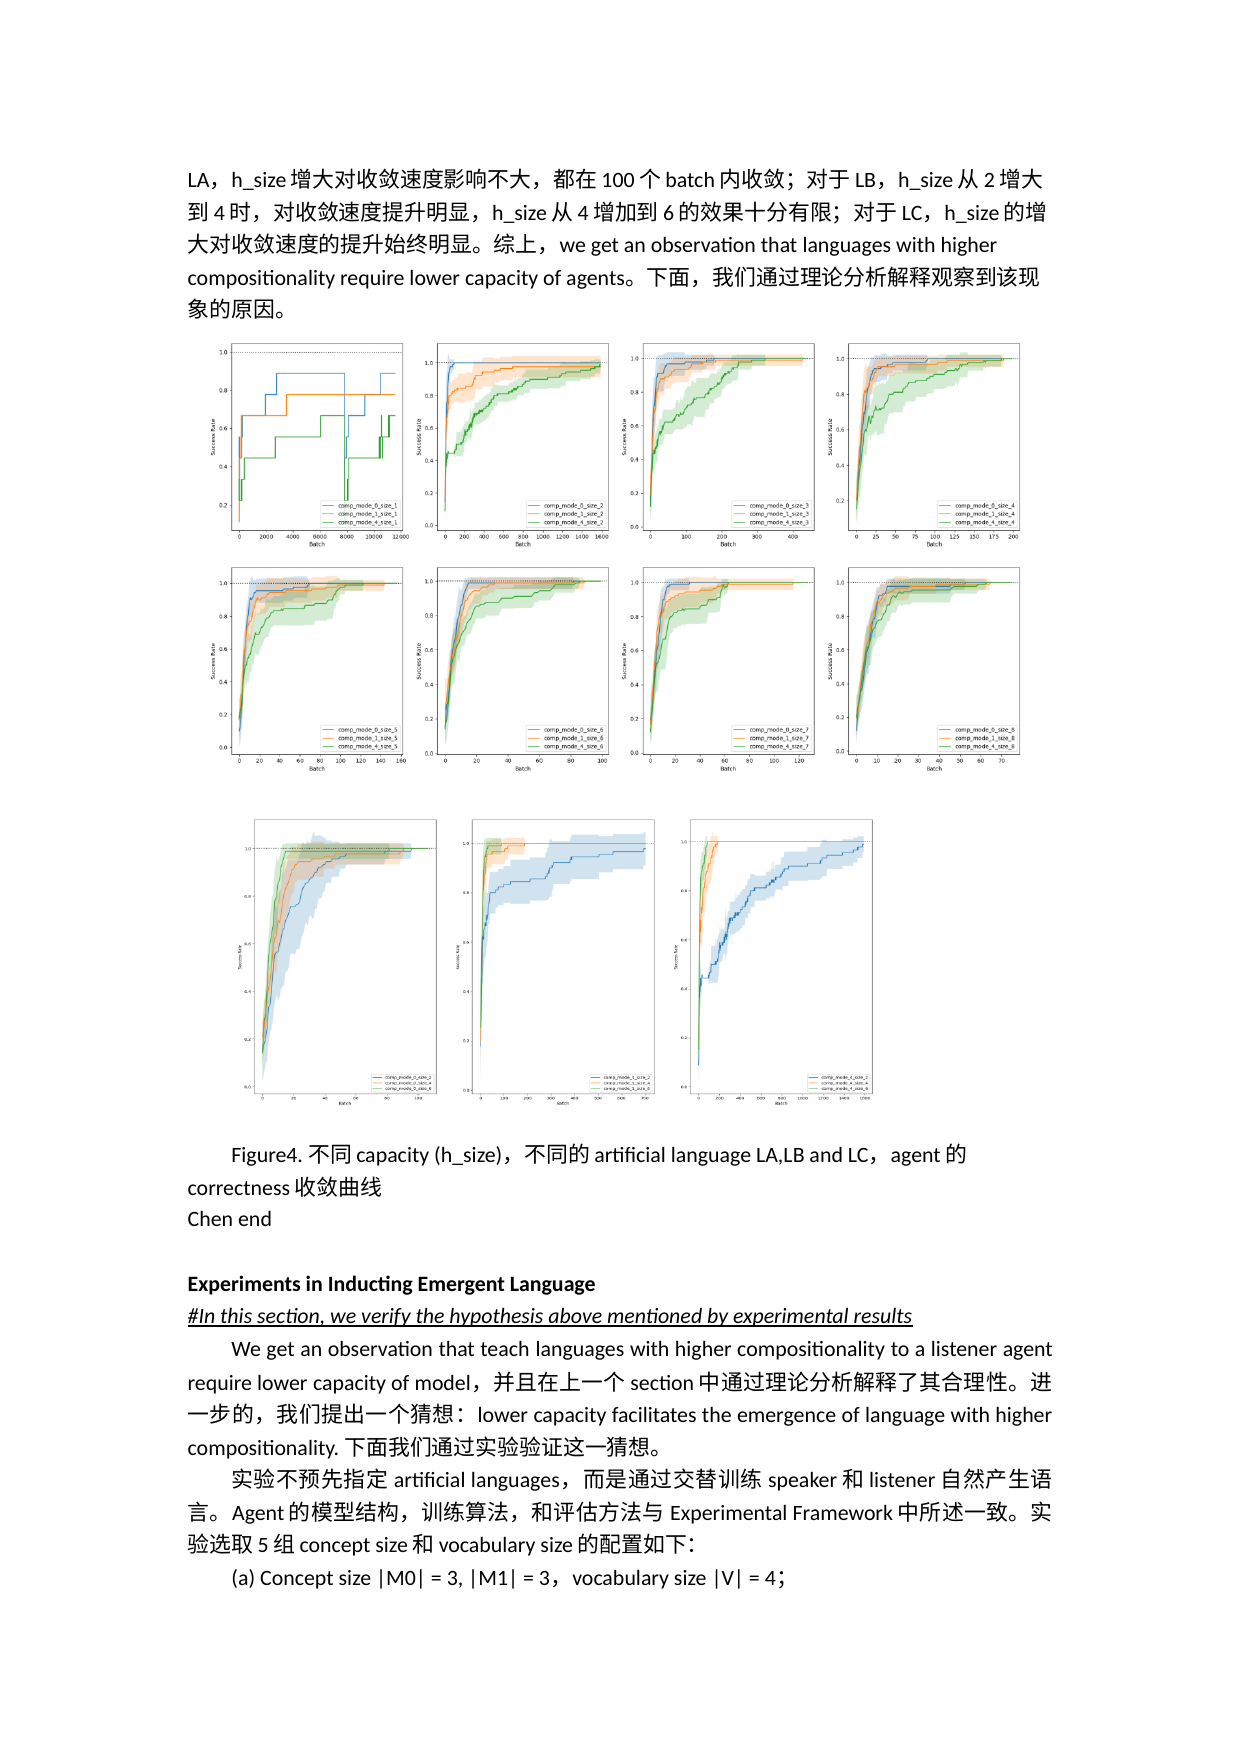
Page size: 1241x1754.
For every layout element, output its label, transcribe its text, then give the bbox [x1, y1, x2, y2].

list Experiments in Inducting Emergent Language [187, 1267, 1053, 1299]
picture [187, 324, 1052, 779]
list 实验不预先指定artificial languages，而是通过交替训练speaker和listener自然产生语言。Agent的模型结构，训练算法，和评估方法与Experimental Framework中所述一致。实验选取5组concept size和vocabulary size的配置如下： [187, 1462, 1053, 1559]
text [187, 162, 1053, 324]
text Figure4. 不同capacity (h_size)，不同的artificial language LA,LB and LC，agent的correctness收敛曲线 [187, 1137, 1053, 1202]
list Concept size |M0| = 3, |M1| = 3，vocabulary size |V| = 4； [187, 1559, 1053, 1592]
list We get an observation that teach languages with higher compositionality to a listener agent require lower capacity of model，并且在上一个section中通过理论分析解释了其合理性。进一步的，我们提出一个猜想：lower capacity facilitates the emergence of language with higher compositionality. 下面我们通过实验验证这一猜想。 [187, 1332, 1053, 1462]
list Chen end [187, 1202, 1053, 1234]
list #In this section, we verify the hypothesis above mentioned by experimental results [187, 1299, 1053, 1332]
picture [231, 812, 882, 1115]
